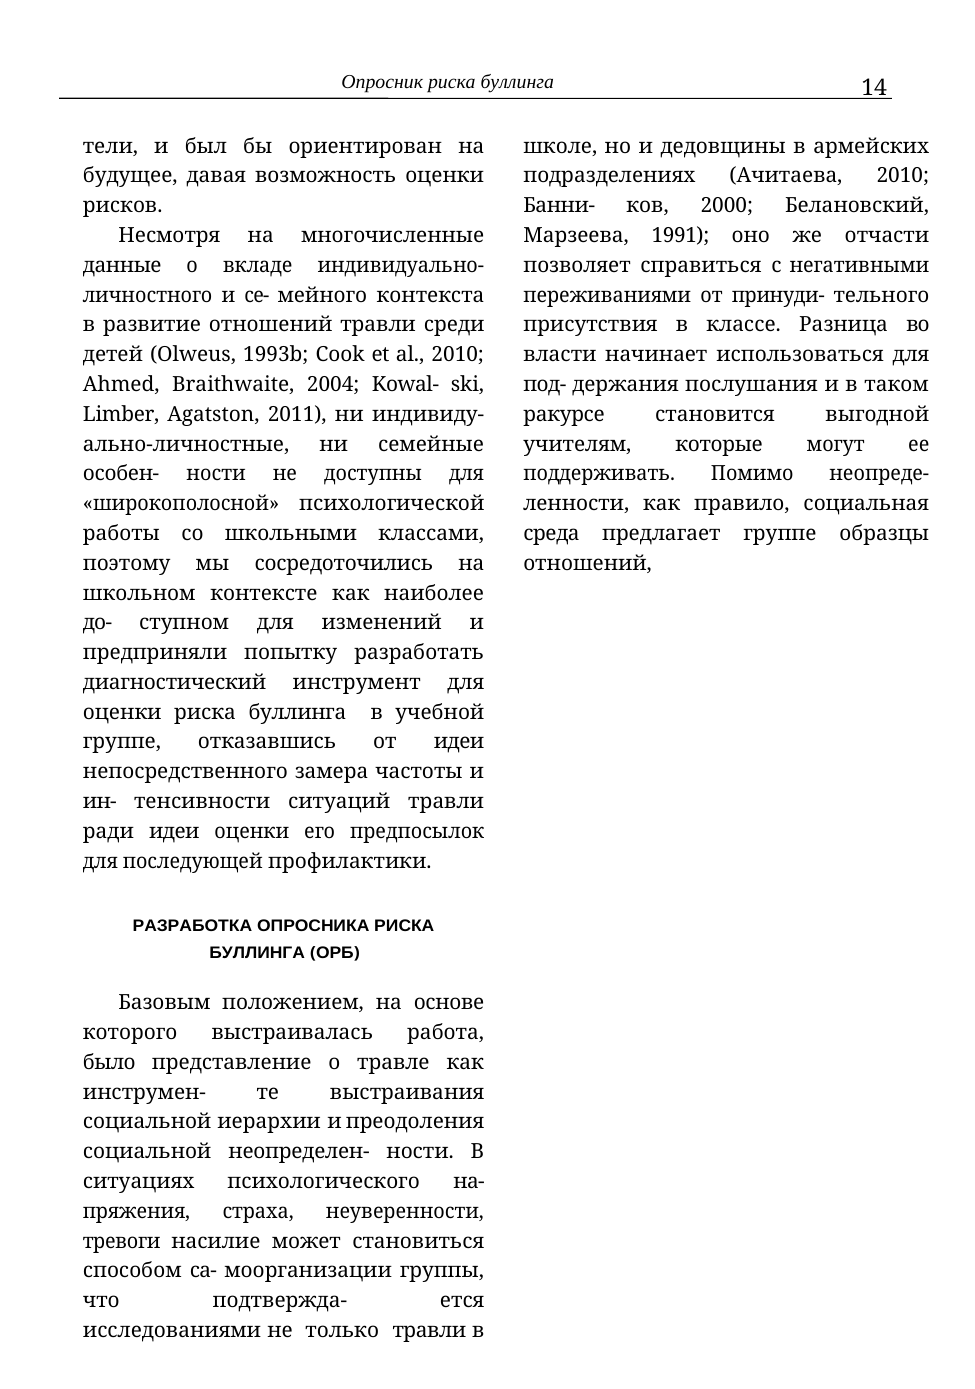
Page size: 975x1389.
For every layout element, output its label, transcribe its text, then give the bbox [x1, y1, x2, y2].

text Базовым положением, на основе которого выстраивалась работа, было представление о травле как инструмен- те выстраивания социальной иерархии и преодоления социальной неопределен- ности. В ситуациях психологического на- пряжения, страха, неуверенности, тревоги насилие может становиться способом са- моорганизации группы, что подтвержда- ется исследованиями не только травли в школе, но и дедовщины в армейских подразделениях (Ачитаева, 2010; Банни- ков, 2000; Белановский, Марзеева, 1991); оно же отчасти позволяет справиться с негативными переживаниями от принуди- тельного присутствия в классе. Разница во власти начинает использоваться для под- держания послушания и в таком ракурсе становится выгодной учителям, которые могут ее поддерживать. Помимо неопреде- ленности, как правило, социальная среда предлагает группе образцы отношений, [523, 131, 929, 576]
text Базовым положением, на основе которого выстраивалась работа, было представление о травле как инструмен- те выстраивания социальной иерархии и преодоления социальной неопределен- ности. В ситуациях психологического на- пряжения, страха, неуверенности, тревоги насилие может становиться способом са- моорганизации группы, что подтвержда- ется исследованиями не только травли в школе, но и дедовщины в армейских подразделениях (Ачитаева, 2010; Банни- ков, 2000; Белановский, Марзеева, 1991); оно же отчасти позволяет справиться с негативными переживаниями от принуди- тельного присутствия в классе. Разница во власти начинает использоваться для под- держания послушания и в таком ракурсе становится выгодной учителям, которые могут ее поддерживать. Помимо неопреде- ленности, как правило, социальная среда предлагает группе образцы отношений, [83, 987, 484, 1343]
text Несмотря на многочисленные данные о вкладе индивидуально-личностного и се- мейного контекста в развитие отношений травли среди детей (Olweus, 1993b; Cook et al., 2010; Ahmed, Braithwaite, 2004; Kowal- ski, Limber, Agatston, 2011), ни индивиду- ально-личностные, ни семейные особен- ности не доступны для «широкополосной» психологической работы со школьными классами, поэтому мы сосредоточились на школьном контексте как наиболее до- ступном для изменений и предприняли попытку разработать диагностический инструмент для оценки риска буллинга в учебной группе, отказавшись от идеи непосредственного замера частоты и ин- тенсивности ситуаций травли ради идеи оценки его предпосылок для последующей профилактики. [83, 220, 484, 874]
text тели, и был бы ориентирован на будущее, давая возможность оценки рисков. [83, 131, 484, 219]
text РАЗРАБОТКА ОПРОСНИКА РИСКА БУЛЛИНГА (ОРБ) [132, 916, 437, 963]
